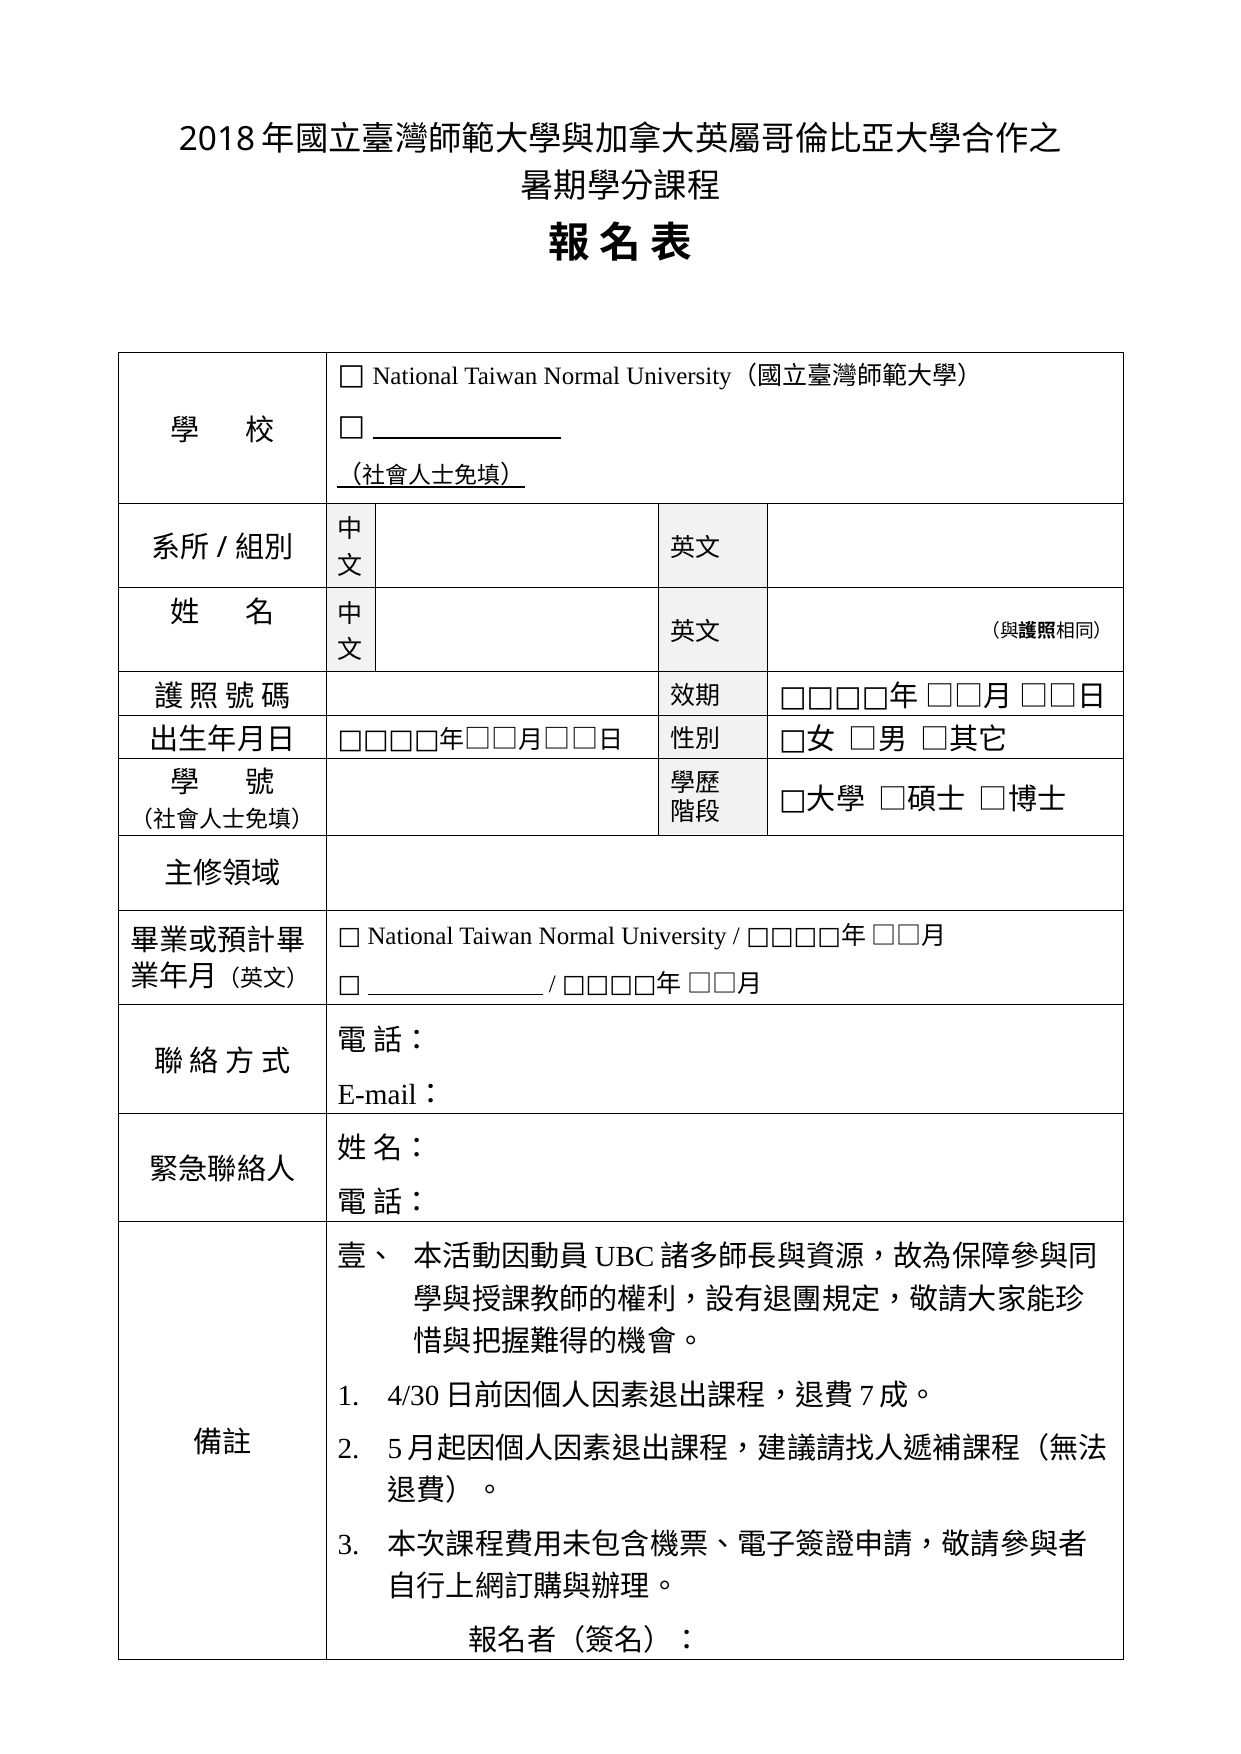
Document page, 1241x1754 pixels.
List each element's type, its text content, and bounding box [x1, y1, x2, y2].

table_cell 本活動因動員UBC諸多師長與資源，故為保障參與同學與授課教師的權利，設有退團規定，敬請大家能珍惜與把握難得的機會。 4/30日前因個人因素退出課程，退費7成。 5月起因個人因素退出課程，建議請找人遞補課程（無法退費）。 本次課程費用未包含機票、電子簽證申請，敬請參與者自行上網訂購與辦理。 報名者（簽名）： [327, 1222, 1123, 1658]
table_cell 效期 [659, 672, 767, 714]
table_cell 英文 [659, 588, 767, 671]
table_cell 備註 [119, 1222, 326, 1658]
table_cell 電 話： E-mail： [327, 1005, 1123, 1112]
table_header 學 校 [119, 353, 326, 502]
table_cell 緊急聯絡人 [119, 1114, 326, 1221]
table_cell （與護照相同） [768, 588, 1123, 671]
table_cell □ National Taiwan Normal University / □□□□年 □□月 □ / □□□□年 □□月 [327, 911, 1123, 1004]
table_cell 護 照 號 碼 [119, 672, 326, 714]
table_cell 中 文 [327, 504, 375, 587]
text 2018年國立臺灣師範大學與加拿大英屬哥倫比亞大學合作之 暑期學分課程 [118, 112, 1122, 207]
table_cell 出生年月日 [119, 716, 326, 758]
table_cell 畢業或預計畢業年月（英文） [119, 911, 326, 1004]
table_cell 中 文 [327, 588, 375, 671]
table_cell [327, 759, 658, 834]
table_cell 姓 名 [119, 588, 326, 671]
table_cell □女 □男 □其它 [768, 716, 1123, 758]
table_cell 聯 絡 方 式 [119, 1005, 326, 1112]
table_cell [327, 836, 1123, 910]
table_cell 主修領域 [119, 836, 326, 910]
table_cell 系所 / 組別 [119, 504, 326, 587]
table_cell 英文 [659, 504, 767, 587]
table_cell [376, 504, 658, 587]
table_cell 學 號 （社會人士免填） [119, 759, 326, 834]
table_cell 性別 [659, 716, 767, 758]
text 報 名 表 [118, 219, 1122, 267]
table_cell □□□□年 □□月 □□日 [768, 672, 1123, 714]
table_cell □大學 □碩士 □博士 [768, 759, 1123, 834]
table_cell [327, 672, 658, 714]
table_cell [376, 588, 658, 671]
table_header □ National Taiwan Normal University（國立臺灣師範大學） □ （社會人士免填） [327, 353, 1123, 502]
table_cell □□□□年□□月□□日 [327, 716, 658, 758]
table_cell [768, 504, 1123, 587]
table_cell 姓 名： 電 話： [327, 1114, 1123, 1221]
table_cell 學歷 階段 [659, 759, 767, 834]
